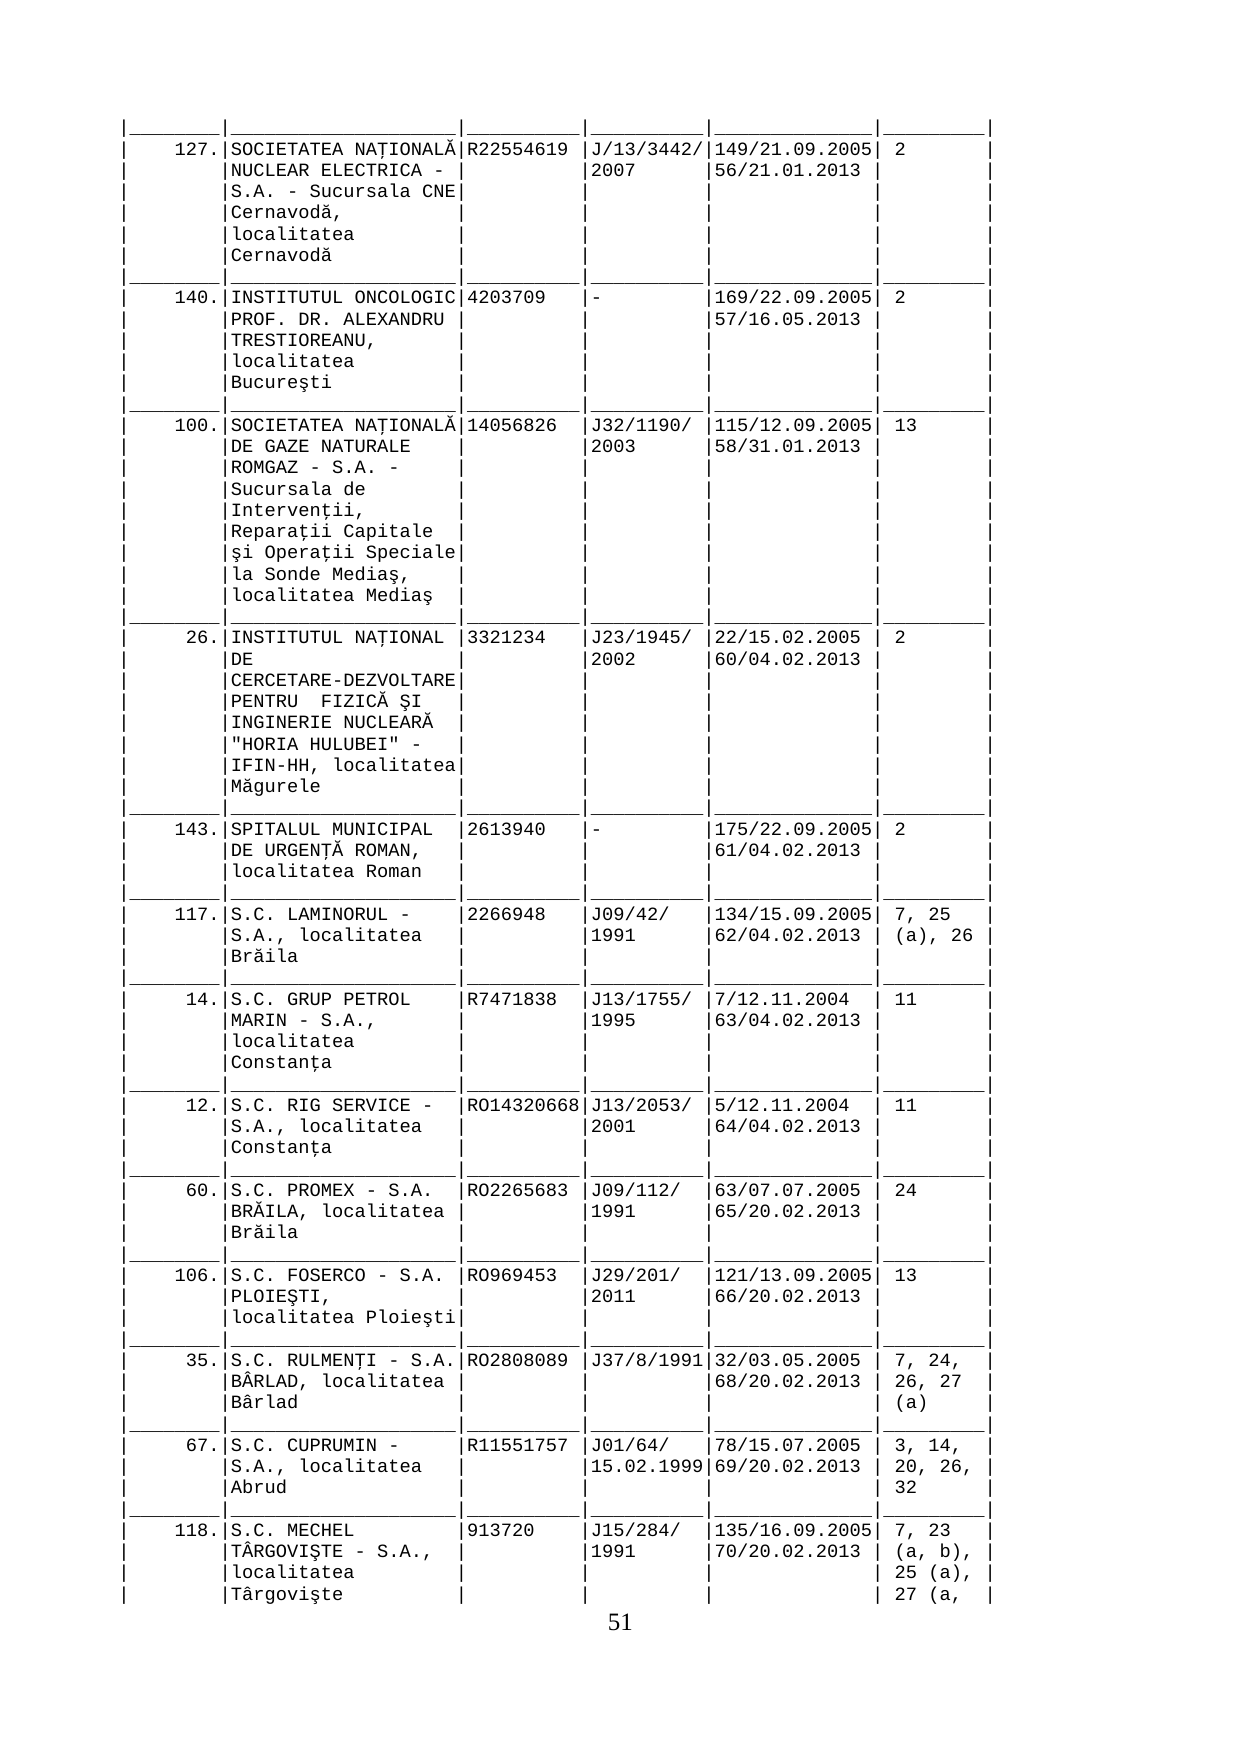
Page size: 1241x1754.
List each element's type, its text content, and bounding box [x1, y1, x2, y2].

text | 12.|S.C. RIG SERVICE - |RO14320668|J13/2053/ |5/12.11.2004 | 11 | [118, 1096, 1122, 1117]
text |________|____________________|__________|__________|______________|_________| [118, 883, 1122, 904]
text |________|____________________|__________|__________|______________|_________| [118, 394, 1122, 416]
text | |PENTRU FIZICĂ ŞI | | | | | [118, 692, 1122, 713]
text | |la Sonde Mediaş, | | | | | [118, 564, 1122, 586]
text |________|____________________|__________|__________|______________|_________| [118, 1329, 1122, 1351]
text | 143.|SPITALUL MUNICIPAL |2613940 |- |175/22.09.2005| 2 | [118, 819, 1122, 841]
text | 26.|INSTITUTUL NAŢIONAL |3321234 |J23/1945/ |22/15.02.2005 | 2 | [118, 628, 1122, 649]
text | |localitatea Roman | | | | | [118, 862, 1122, 883]
text | |Constanţa | | | | | [118, 1138, 1122, 1159]
text | |ROMGAZ - S.A. - | | | | | [118, 458, 1122, 479]
text | 127.|SOCIETATEA NAŢIONALĂ|R22554619 |J/13/3442/|149/21.09.2005| 2 | [118, 139, 1122, 161]
text | 14.|S.C. GRUP PETROL |R7471838 |J13/1755/ |7/12.11.2004 | 11 | [118, 989, 1122, 1011]
text |________|____________________|__________|__________|______________|_________| [118, 1414, 1122, 1436]
text | |Bucureşti | | | | | [118, 373, 1122, 394]
text | 117.|S.C. LAMINORUL - |2266948 |J09/42/ |134/15.09.2005| 7, 25 | [118, 904, 1122, 926]
text | |BÂRLAD, localitatea | | |68/20.02.2013 | 26, 27 | [118, 1372, 1122, 1393]
text | |S.A. - Sucursala CNE| | | | | [118, 182, 1122, 203]
text | 140.|INSTITUTUL ONCOLOGIC|4203709 |- |169/22.09.2005| 2 | [118, 288, 1122, 309]
text | |MARIN - S.A., | |1995 |63/04.02.2013 | | [118, 1011, 1122, 1032]
text | |S.A., localitatea | |15.02.1999|69/20.02.2013 | 20, 26, | [118, 1457, 1122, 1478]
text | |PLOIEŞTI, | |2011 |66/20.02.2013 | | [118, 1287, 1122, 1308]
text |________|____________________|__________|__________|______________|_________| [118, 968, 1122, 989]
text | |Bârlad | | | | (a) | [118, 1393, 1122, 1414]
text | |BRĂILA, localitatea | |1991 |65/20.02.2013 | | [118, 1202, 1122, 1223]
text | |Constanţa | | | | | [118, 1053, 1122, 1074]
text | |Măgurele | | | | | [118, 777, 1122, 798]
text | |localitatea Mediaş | | | | | [118, 586, 1122, 607]
text | |Intervenţii, | | | | | [118, 501, 1122, 522]
text | 67.|S.C. CUPRUMIN - |R11551757 |J01/64/ |78/15.07.2005 | 3, 14, | [118, 1436, 1122, 1457]
text |________|____________________|__________|__________|______________|_________| [118, 1244, 1122, 1266]
text | |DE | |2002 |60/04.02.2013 | | [118, 649, 1122, 671]
text | |localitatea | | | | | [118, 1032, 1122, 1053]
text | |CERCETARE-DEZVOLTARE| | | | | [118, 671, 1122, 692]
text | 35.|S.C. RULMENŢI - S.A.|RO2808089 |J37/8/1991|32/03.05.2005 | 7, 24, | [118, 1351, 1122, 1372]
text | |Târgovişte | | | | 27 (a, | [118, 1584, 1122, 1606]
text | 106.|S.C. FOSERCO - S.A. |RO969453 |J29/201/ |121/13.09.2005| 13 | [118, 1266, 1122, 1287]
text |________|____________________|__________|__________|______________|_________| [118, 267, 1122, 288]
text | 60.|S.C. PROMEX - S.A. |RO2265683 |J09/112/ |63/07.07.2005 | 24 | [118, 1181, 1122, 1202]
text |________|____________________|__________|__________|______________|_________| [118, 1074, 1122, 1096]
text | |TRESTIOREANU, | | | | | [118, 331, 1122, 352]
text |________|____________________|__________|__________|______________|_________| [118, 118, 1122, 139]
text | |şi Operaţii Speciale| | | | | [118, 543, 1122, 564]
text |________|____________________|__________|__________|______________|_________| [118, 798, 1122, 819]
text | |S.A., localitatea | |1991 |62/04.02.2013 | (a), 26 | [118, 926, 1122, 947]
text | |"HORIA HULUBEI" - | | | | | [118, 734, 1122, 756]
text | |localitatea | | | | | [118, 224, 1122, 246]
text | |S.A., localitatea | |2001 |64/04.02.2013 | | [118, 1117, 1122, 1138]
text | |DE URGENŢĂ ROMAN, | | |61/04.02.2013 | | [118, 841, 1122, 862]
text | |INGINERIE NUCLEARĂ | | | | | [118, 713, 1122, 734]
text | |localitatea | | | | | [118, 352, 1122, 373]
text | |Cernavodă, | | | | | [118, 203, 1122, 224]
text | |Cernavodă | | | | | [118, 246, 1122, 267]
text | |Brăila | | | | | [118, 1223, 1122, 1244]
text | 118.|S.C. MECHEL |913720 |J15/284/ |135/16.09.2005| 7, 23 | [118, 1521, 1122, 1542]
text | |Brăila | | | | | [118, 947, 1122, 968]
text | |Sucursala de | | | | | [118, 479, 1122, 501]
text | |NUCLEAR ELECTRICA - | |2007 |56/21.01.2013 | | [118, 161, 1122, 182]
text |________|____________________|__________|__________|______________|_________| [118, 1159, 1122, 1181]
text | |PROF. DR. ALEXANDRU | | |57/16.05.2013 | | [118, 309, 1122, 331]
text | |TÂRGOVIŞTE - S.A., | |1991 |70/20.02.2013 | (a, b), | [118, 1542, 1122, 1563]
text |________|____________________|__________|__________|______________|_________| [118, 1499, 1122, 1521]
text | |localitatea | | | | 25 (a), | [118, 1563, 1122, 1584]
text | |Reparaţii Capitale | | | | | [118, 522, 1122, 543]
text | |Abrud | | | | 32 | [118, 1478, 1122, 1499]
text |________|____________________|__________|__________|______________|_________| [118, 607, 1122, 628]
text | |localitatea Ploieşti| | | | | [118, 1308, 1122, 1329]
text | |IFIN-HH, localitatea| | | | | [118, 756, 1122, 777]
text | |DE GAZE NATURALE | |2003 |58/31.01.2013 | | [118, 437, 1122, 458]
text | 100.|SOCIETATEA NAŢIONALĂ|14056826 |J32/1190/ |115/12.09.2005| 13 | [118, 416, 1122, 437]
